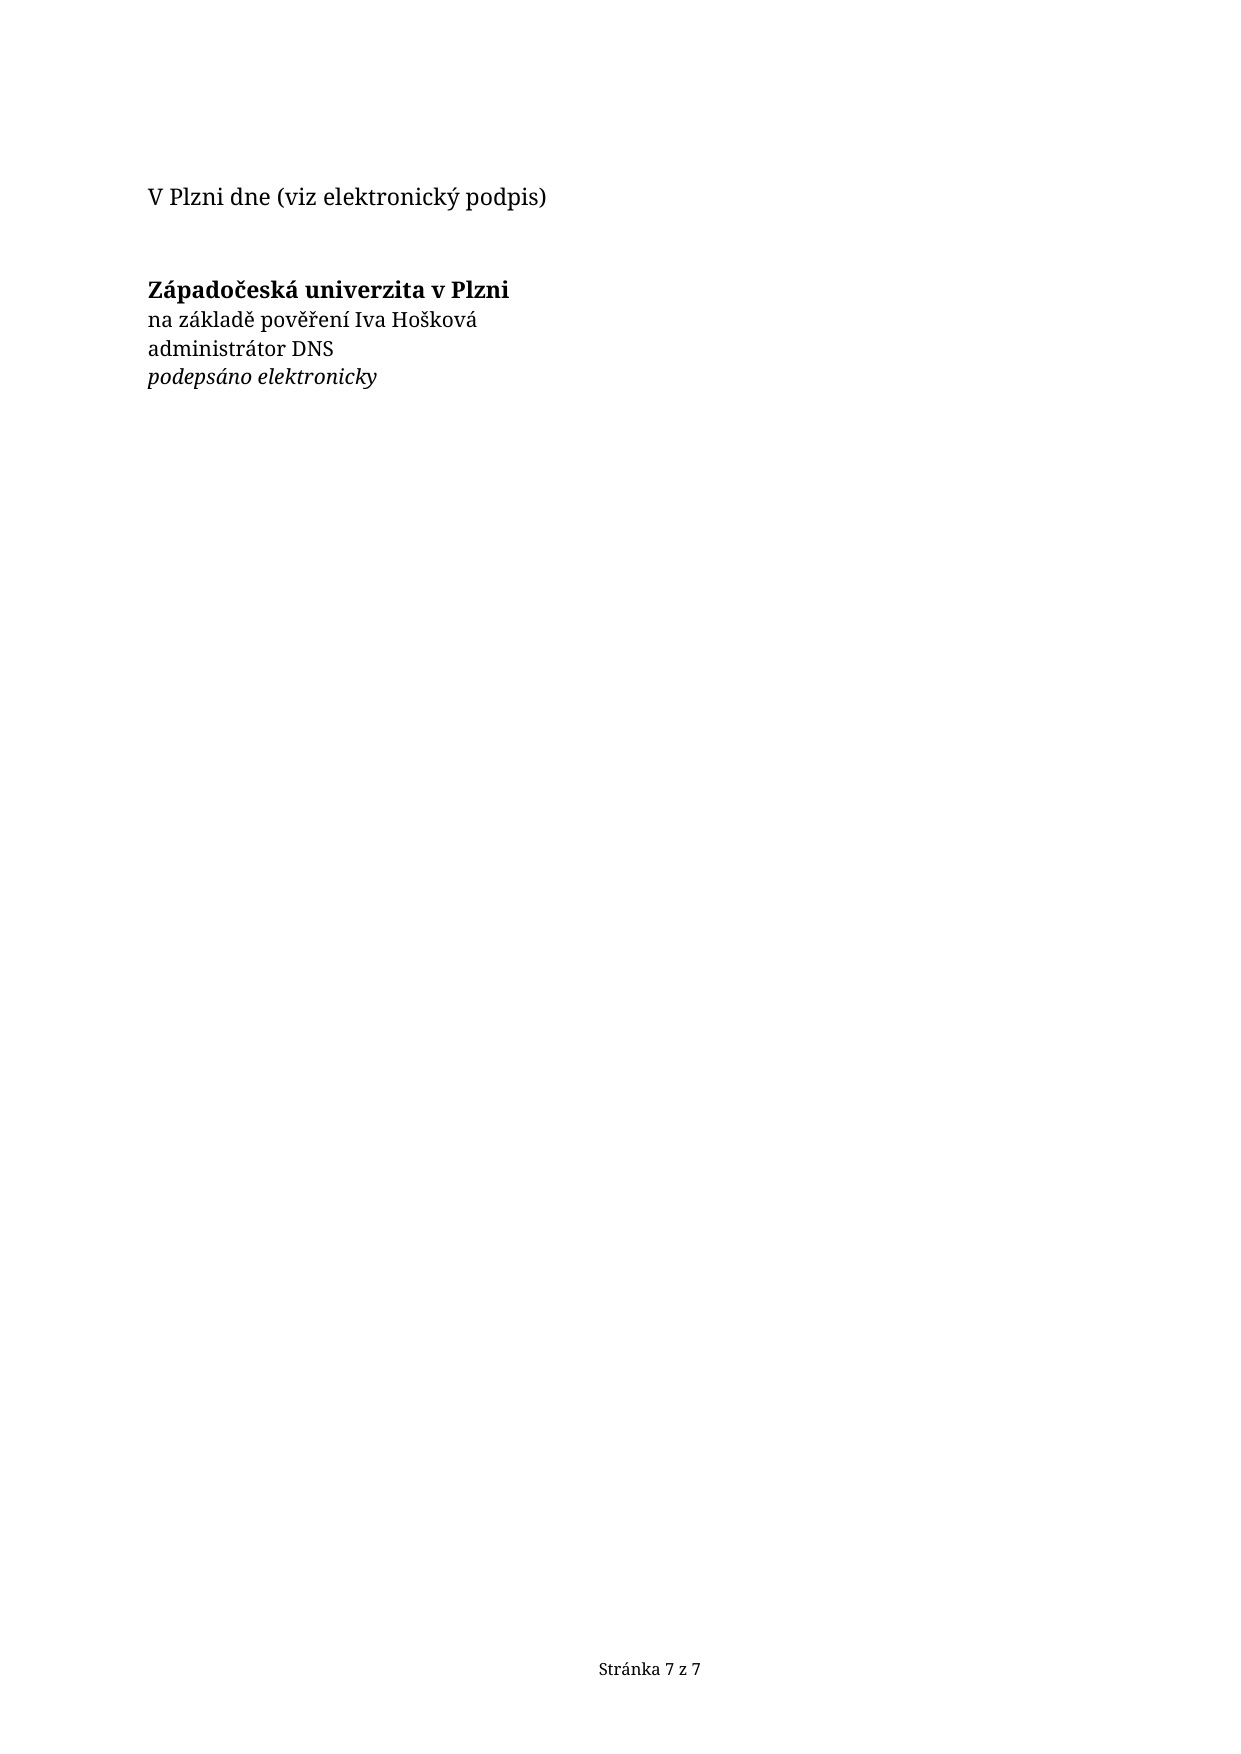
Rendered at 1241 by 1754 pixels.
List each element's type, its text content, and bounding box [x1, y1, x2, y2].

text Západočeská univerzita v Plzni [148, 274, 1107, 306]
text V Plzni dne (viz elektronický podpis) [148, 181, 1107, 212]
text na základě pověření Iva Hošková [148, 306, 1107, 334]
text administrátor DNS [148, 334, 1107, 362]
text podepsáno elektronicky [148, 362, 1107, 391]
